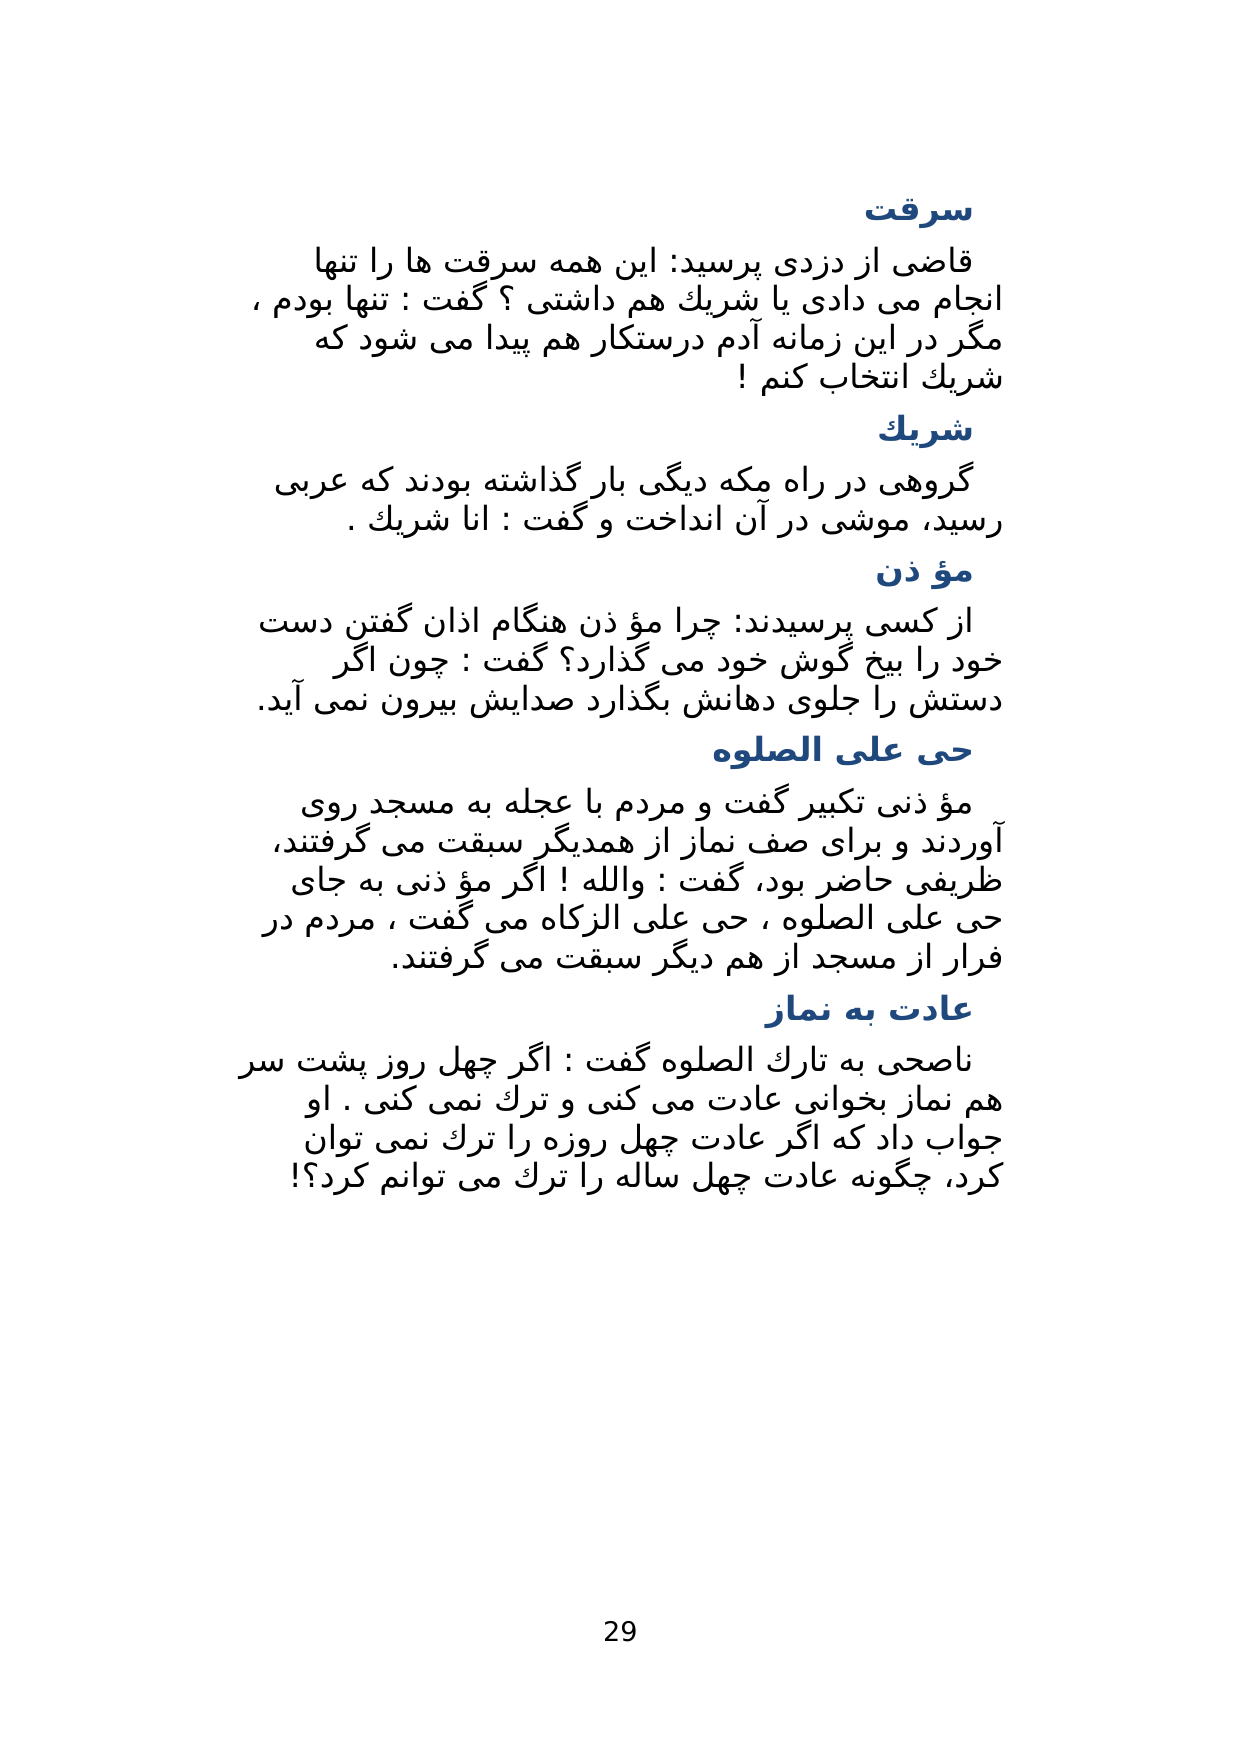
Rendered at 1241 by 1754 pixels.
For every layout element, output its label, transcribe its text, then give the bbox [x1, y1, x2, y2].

text گروهى در راه مكه ديگى بار گذاشته بودند كه عربى رسيد، موشى در آن انداخت و گفت : انا شريك . [236, 460, 1004, 538]
subtitle سرقت [236, 190, 1004, 228]
text قاضى از دزدى پرسيد: اين همه سرقت ها را تنها انجام مى دادى يا شريك هم داشتى ؟ گفت : تنها بودم ، مگر در اين زمانه آدم درستكار هم پيدا مى شود كه شريك انتخاب كنم ! [236, 241, 1004, 396]
subtitle حى على الصلوه [236, 731, 1004, 770]
text مؤ ذنى تكبير گفت و مردم با عجله به مسجد روى آوردند و براى صف نماز از همديگر سبقت مى گرفتند، ظريفى حاضر بود، گفت : والله ! اگر مؤ ذنى به جاى حى على الصلوه ، حى على الزكاه مى گفت ، مردم در فرار از مسجد از هم ديگر سبقت مى گرفتند. [236, 782, 1004, 977]
subtitle مؤ ذن [236, 551, 1004, 589]
text ناصحى به تارك الصلوه گفت : اگر چهل روز پشت سر هم نماز بخوانى عادت مى كنى و ترك نمى كنى . او جواب داد كه اگر عادت چهل روزه را ترك نمى توان كرد، چگونه عادت چهل ساله را ترك مى توانم كرد؟! [236, 1040, 1004, 1196]
subtitle عادت به نماز [236, 989, 1004, 1028]
text از كسى پرسيدند: چرا مؤ ذن هنگام اذان گفتن دست خود را بيخ گوش خود مى گذارد؟ گفت : چون اگر دستش را جلوى دهانش بگذارد صدايش بيرون نمى آيد. [236, 602, 1004, 718]
subtitle شريك [236, 409, 1004, 448]
